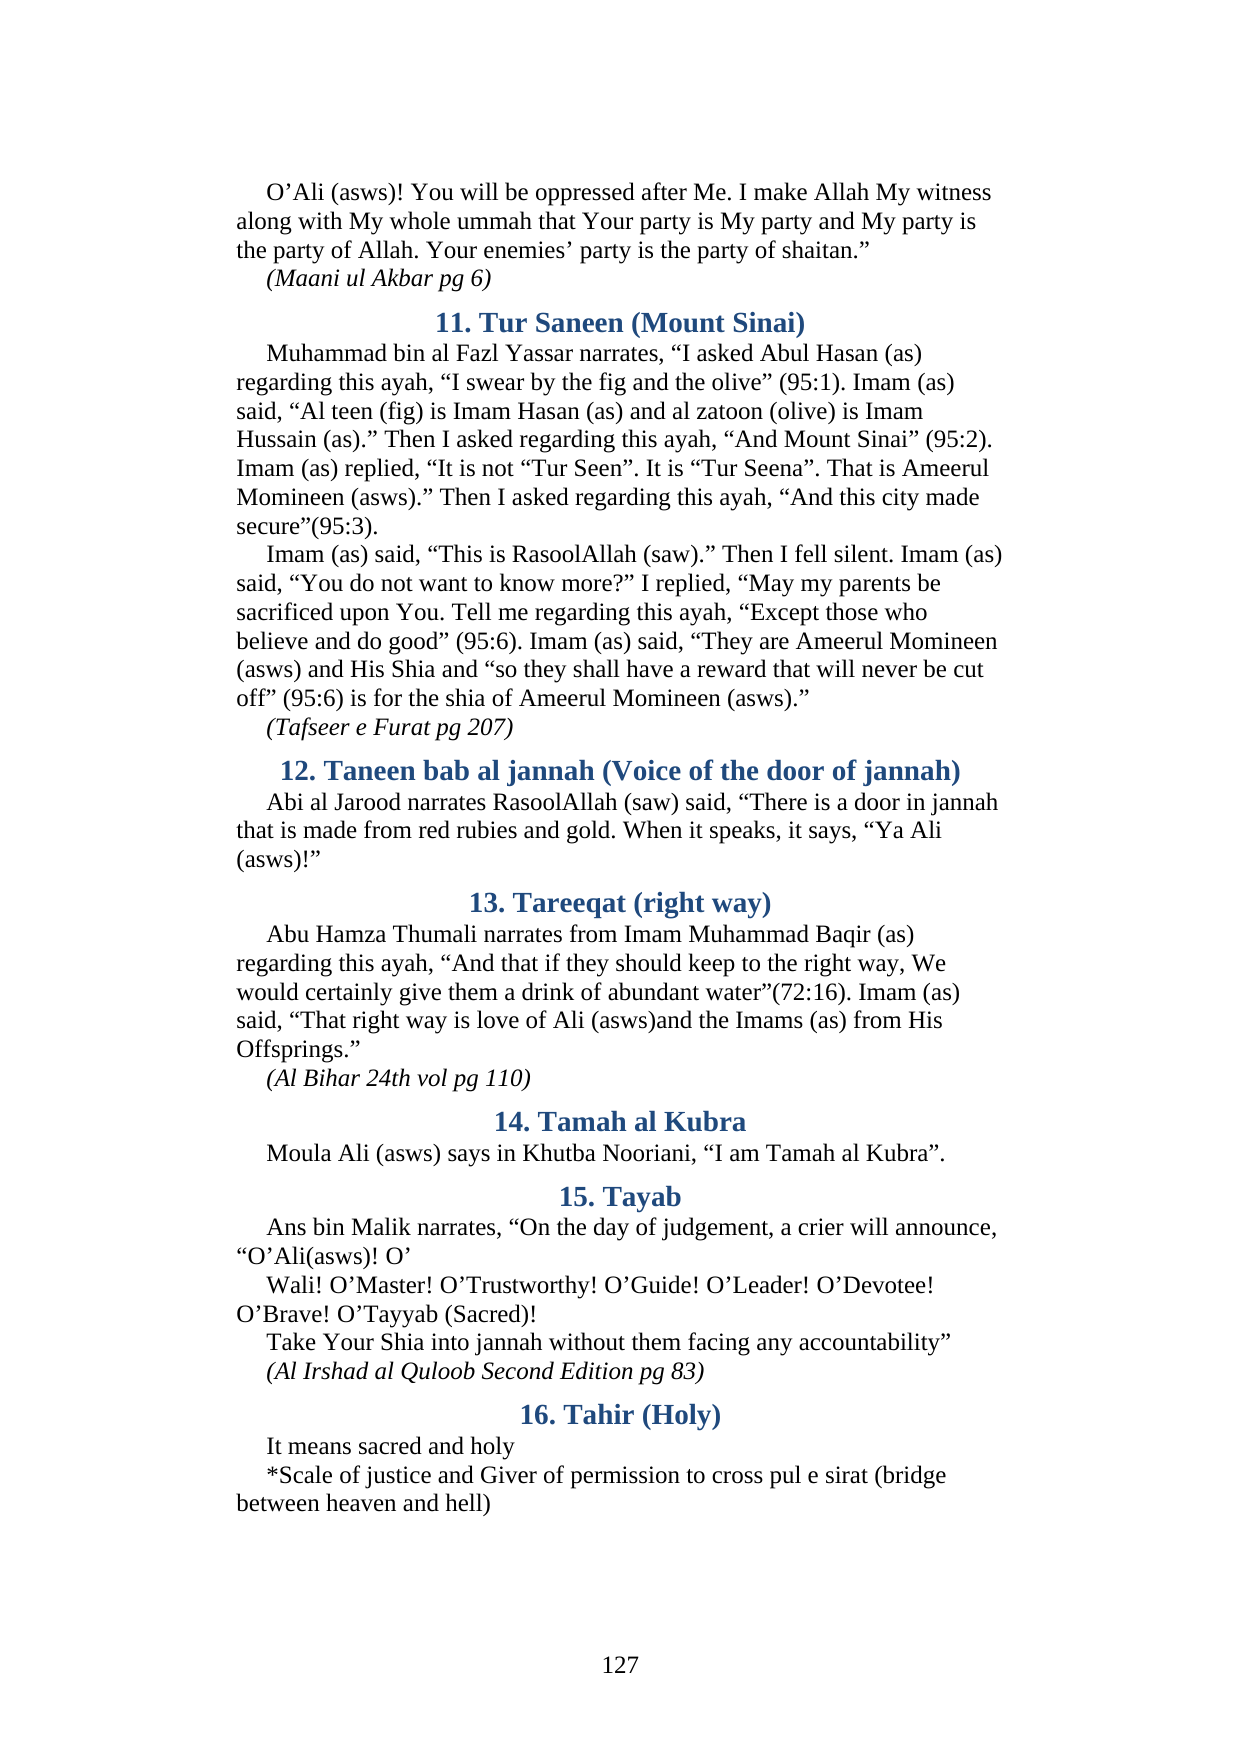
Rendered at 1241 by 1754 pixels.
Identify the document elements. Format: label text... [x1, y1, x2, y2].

text Muhammad bin al Fazl Yassar narrates, “I asked Abul Hasan (as) regarding this ayah, “I swear by the fig and the olive” (95:1). Imam (as) said, “Al teen (fig) is Imam Hasan (as) and al zatoon (olive) is Imam Hussain (as).” Then I asked regarding this ayah, “And Mount Sinai” (95:2). Imam (as) replied, “It is not “Tur Seen”. It is “Tur Seena”. That is Ameerul Momineen (asws).” Then I asked regarding this ayah, “And this city made secure”(95:3). [236, 338, 1004, 539]
text O’Ali (asws)! You will be oppressed after Me. I make Allah My witness along with My whole ummah that Your party is My party and My party is the party of Allah. Your enemies’ party is the party of shaitan.” [236, 177, 1004, 263]
text Abu Hamza Thumali narrates from Imam Muhammad Baqir (as) regarding this ayah, “And that if they should keep to the right way, We would certainly give them a drink of abundant water”(72:16). Imam (as) said, “That right way is love of Ali (asws)and the Imams (as) from His Offsprings.” [236, 919, 1004, 1063]
text It means sacred and holy [236, 1431, 1004, 1460]
text Imam (as) said, “This is RasoolAllah (saw).” Then I fell silent. Imam (as) said, “You do not want to know more?” I replied, “May my parents be sacrificed upon You. Tell me regarding this ayah, “Except those who believe and do good” (95:6). Imam (as) said, “They are Ameerul Momineen (asws) and His Shia and “so they shall have a reward that will never be cut off” (95:6) is for the shia of Ameerul Momineen (asws).” [236, 539, 1004, 712]
text Take Your Shia into jannah without them facing any accountability” [236, 1327, 1004, 1356]
text (Al Irshad al Quloob Second Edition pg 83) [236, 1356, 1004, 1385]
text *Scale of justice and Giver of permission to cross pul e sirat (bridge between heaven and hell) [236, 1460, 1004, 1517]
text (Tafseer e Furat pg 207) [236, 712, 1004, 741]
text Ans bin Malik narrates, “On the day of judgement, a crier will announce, “O’Ali(asws)! O’ [236, 1212, 1004, 1270]
subtitle 14. Tamah al Kubra [236, 1104, 1004, 1138]
subtitle 16. Tahir (Holy) [236, 1397, 1004, 1431]
text (Maani ul Akbar pg 6) [236, 263, 1004, 292]
subtitle 12. Taneen bab al jannah (Voice of the door of jannah) [236, 753, 1004, 787]
text (Al Bihar 24th vol pg 110) [236, 1063, 1004, 1092]
subtitle 13. Tareeqat (right way) [236, 886, 1004, 919]
subtitle 15. Tayab [236, 1179, 1004, 1212]
text Wali! O’Master! O’Trustworthy! O’Guide! O’Leader! O’Devotee! O’Brave! O’Tayyab (Sacred)! [236, 1270, 1004, 1327]
text Moula Ali (asws) says in Khutba Nooriani, “I am Tamah al Kubra”. [236, 1138, 1004, 1166]
text Abi al Jarood narrates RasoolAllah (saw) said, “There is a door in jannah that is made from red rubies and gold. When it speaks, it says, “Ya Ali (asws)!” [236, 787, 1004, 873]
subtitle 11. Tur Saneen (Mount Sinai) [236, 305, 1004, 338]
